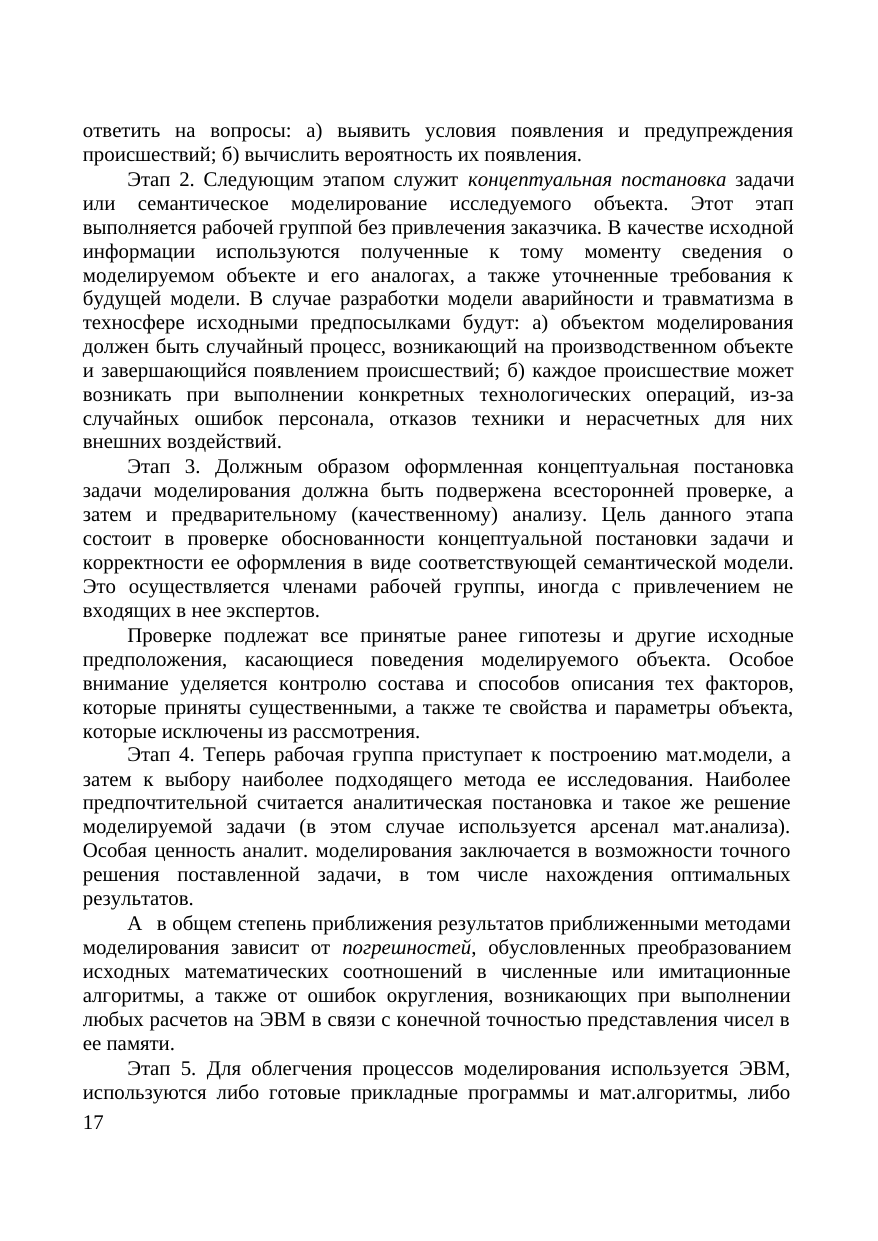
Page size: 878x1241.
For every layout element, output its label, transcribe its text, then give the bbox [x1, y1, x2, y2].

list в общем степень приближения результатов приближенными методами моделирования зависит от погрешностей, обусловленных преобразованием исходных математических соотношений в численные или имитационные алгоритмы, а также от ошибок округления, возникающих при выполнении любых расчетов на ЭВМ в связи с конечной точностью представления чисел в ее памяти. [83, 912, 791, 1055]
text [83, 118, 794, 166]
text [83, 1056, 791, 1104]
text Этап 3. Должным образом оформленная концептуальная постановка задачи моделирования должна быть подвержена всесторонней проверке, а затем и предварительному (качественному) анализу. Цель данного этапа состоит в проверке обоснованности концептуальной постановки задачи и корректности ее оформления в виде соответствующей семантической модели. Это осуществляется членами рабочей группы, иногда с привлечением не входящих в нее экспертов. [83, 455, 794, 622]
text Проверке подлежат все принятые ранее гипотезы и другие исходные предположения, касающиеся поведения моделируемого объекта. Особое внимание уделяется контролю состава и способов описания тех факторов, которые приняты существенными, а также те свойства и параметры объекта, которые исключены из рассмотрения. [83, 624, 794, 743]
text Этап 4. Теперь рабочая группа приступает к построению мат.модели, а затем к выбору наиболее подходящего метода ее исследования. Наиболее предпочтительной считается аналитическая постановка и такое же решение моделируемой задачи (в этом случае используется арсенал мат.анализа). Особая ценность аналит. моделирования заключается в возможности точного решения поставленной задачи, в том числе нахождения оптимальных результатов. [83, 743, 791, 910]
text Этап 2. Следующим этапом служит концептуальная постановка задачи или семантическое моделирование исследуемого объекта. Этот этап выполняется рабочей группой без привлечения заказчика. В качестве исходной информации используются полученные к тому моменту сведения о моделируемом объекте и его аналогах, а также уточненные требования к будущей модели. В случае разработки модели аварийности и травматизма в техносфере исходными предпосылками будут: а) объектом моделирования должен быть случайный процесс, возникающий на производственном объекте и завершающийся появлением происшествий; б) каждое происшествие может возникать при выполнении конкретных технологических операций, из-за случайных ошибок персонала, отказов техники и нерасчетных для них внешних воздействий. [83, 167, 794, 453]
